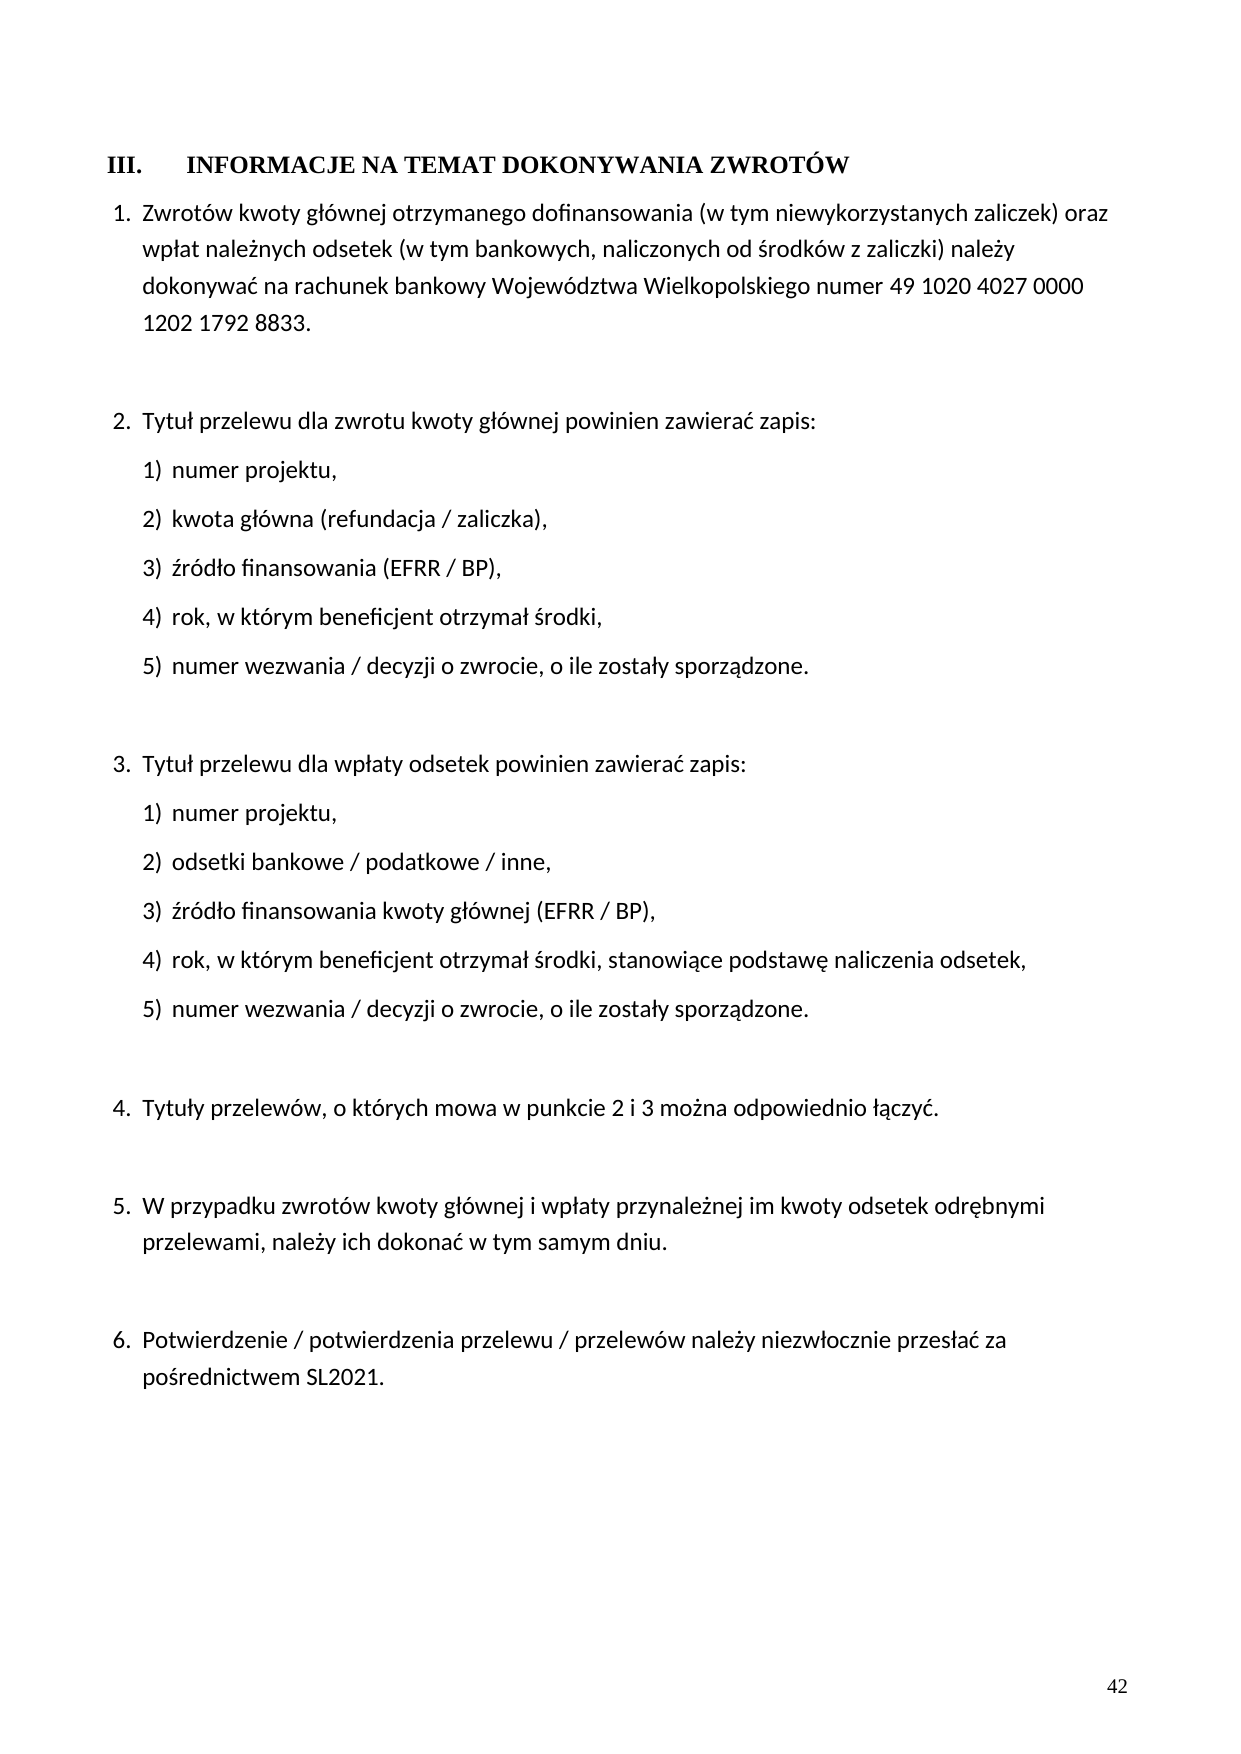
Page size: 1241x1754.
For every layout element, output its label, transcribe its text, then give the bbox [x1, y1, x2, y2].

list numer wezwania / decyzji o zwrocie, o ile zostały sporządzone. [142, 993, 1128, 1024]
list źródło finansowania kwoty głównej (EFRR / BP), [142, 895, 1128, 926]
list źródło finansowania (EFRR / BP), [142, 552, 1128, 582]
list numer wezwania / decyzji o zwrocie, o ile zostały sporządzone. [142, 650, 1128, 681]
list rok, w którym beneficjent otrzymał środki, stanowiące podstawę naliczenia odsetek, [142, 944, 1128, 975]
list numer projektu, [142, 797, 1128, 828]
list Tytuł przelewu dla zwrotu kwoty głównej powinien zawierać zapis: [112, 405, 1128, 435]
list Zwrotów kwoty głównej otrzymanego dofinansowania (w tym niewykorzystanych zaliczek) oraz wpłat należnych odsetek (w tym bankowych, naliczonych od środków z zaliczki) należy dokonywać na rachunek bankowy Województwa Wielkopolskiego numer 49 1020 4027 0000 1202 1792 8833. [112, 197, 1128, 337]
list odsetki bankowe / podatkowe / inne, [142, 846, 1128, 877]
list kwota główna (refundacja / zaliczka), [142, 503, 1128, 533]
list rok, w którym beneficjent otrzymał środki, [142, 601, 1128, 632]
list W przypadku zwrotów kwoty głównej i wpłaty przynależnej im kwoty odsetek odrębnymi przelewami, należy ich dokonać w tym samym dniu. [112, 1190, 1128, 1257]
subtitle INFORMACJE NA TEMAT DOKONYWANIA ZWROTÓW [142, 150, 1128, 179]
list numer projektu, [142, 454, 1128, 484]
list Tytuł przelewu dla wpłaty odsetek powinien zawierać zapis: [112, 748, 1128, 779]
list Potwierdzenie / potwierdzenia przelewu / przelewów należy niezwłocznie przesłać za pośrednictwem SL2021. [112, 1324, 1128, 1392]
list Tytuły przelewów, o których mowa w punkcie 2 i 3 można odpowiednio łączyć. [112, 1092, 1128, 1122]
